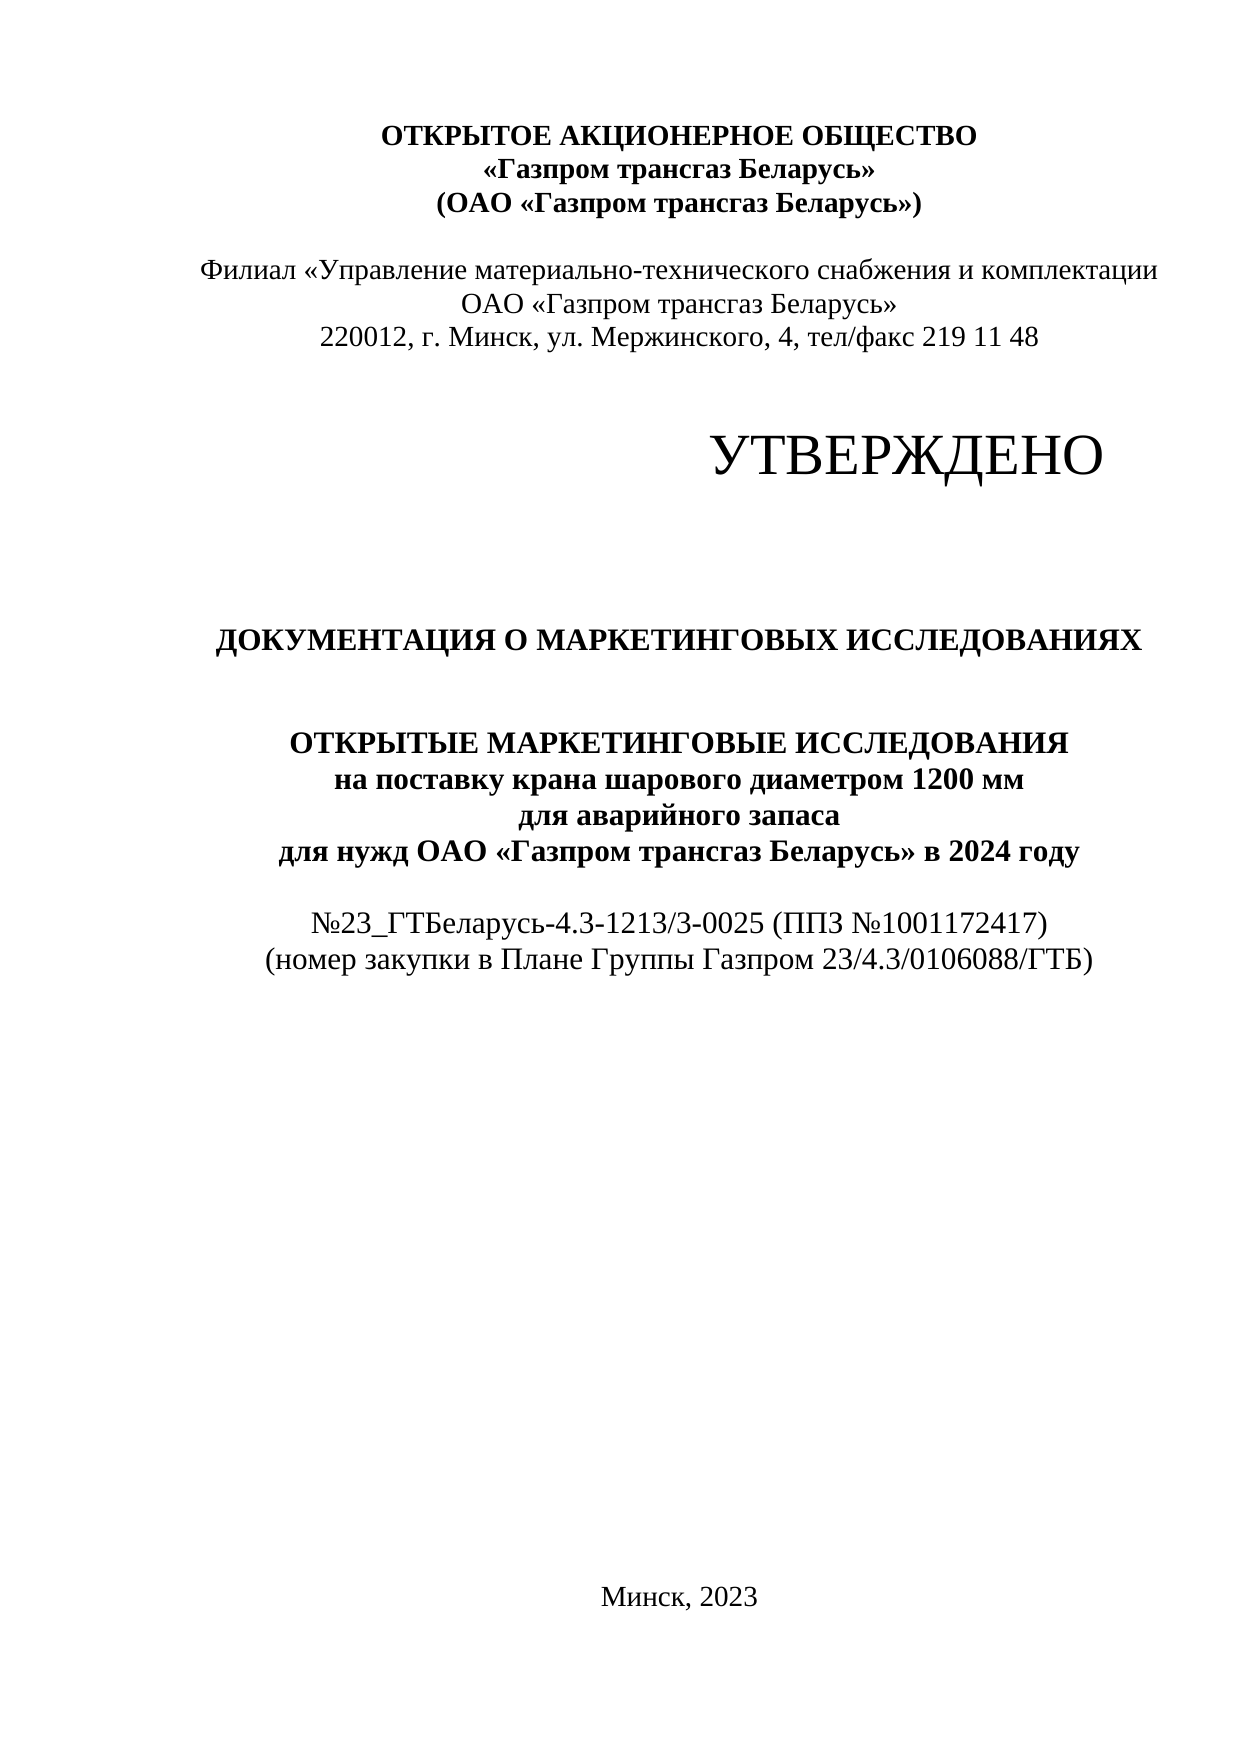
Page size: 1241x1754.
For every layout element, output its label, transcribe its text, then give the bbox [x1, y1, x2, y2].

text (номер закупки в Плане Группы Газпром 23/4.3/0106088/ГТБ) [177, 940, 1181, 976]
text Филиал «Управление материально-технического снабжения и комплектации [177, 252, 1181, 286]
text ДОКУМЕНТАЦИЯ О МАРКЕТИНГОВЫХ ИССЛЕДОВАНИЯХ [177, 621, 1181, 657]
text ОТКРЫТОЕ АКЦИОНЕРНОЕ ОБЩЕСТВО [177, 118, 1181, 152]
text ОТКРЫТЫЕ МАРКЕТИНГОВЫЕ ИССЛЕДОВАНИЯ [177, 724, 1181, 760]
text «Газпром трансгаз Беларусь» [177, 152, 1181, 185]
text ОАО «Газпром трансгаз Беларусь» [177, 286, 1181, 319]
text (ОАО «Газпром трансгаз Беларусь») [177, 185, 1181, 219]
text на поставку крана шарового диаметром 1200 мм [177, 760, 1181, 796]
text для аварийного запаса [177, 796, 1181, 832]
text №23_ГТБеларусь-4.3-1213/3-0025 (ППЗ №1001172417) [177, 904, 1181, 940]
text УТВЕРЖДЕНО [709, 420, 1181, 487]
text Минск, 2023 [177, 1579, 1181, 1613]
text 220012, г. Минск, ул. Мержинского, 4, тел/факс 219 11 48 [177, 319, 1181, 353]
text для нужд ОАО «Газпром трансгаз Беларусь» в 2024 году [177, 832, 1181, 868]
